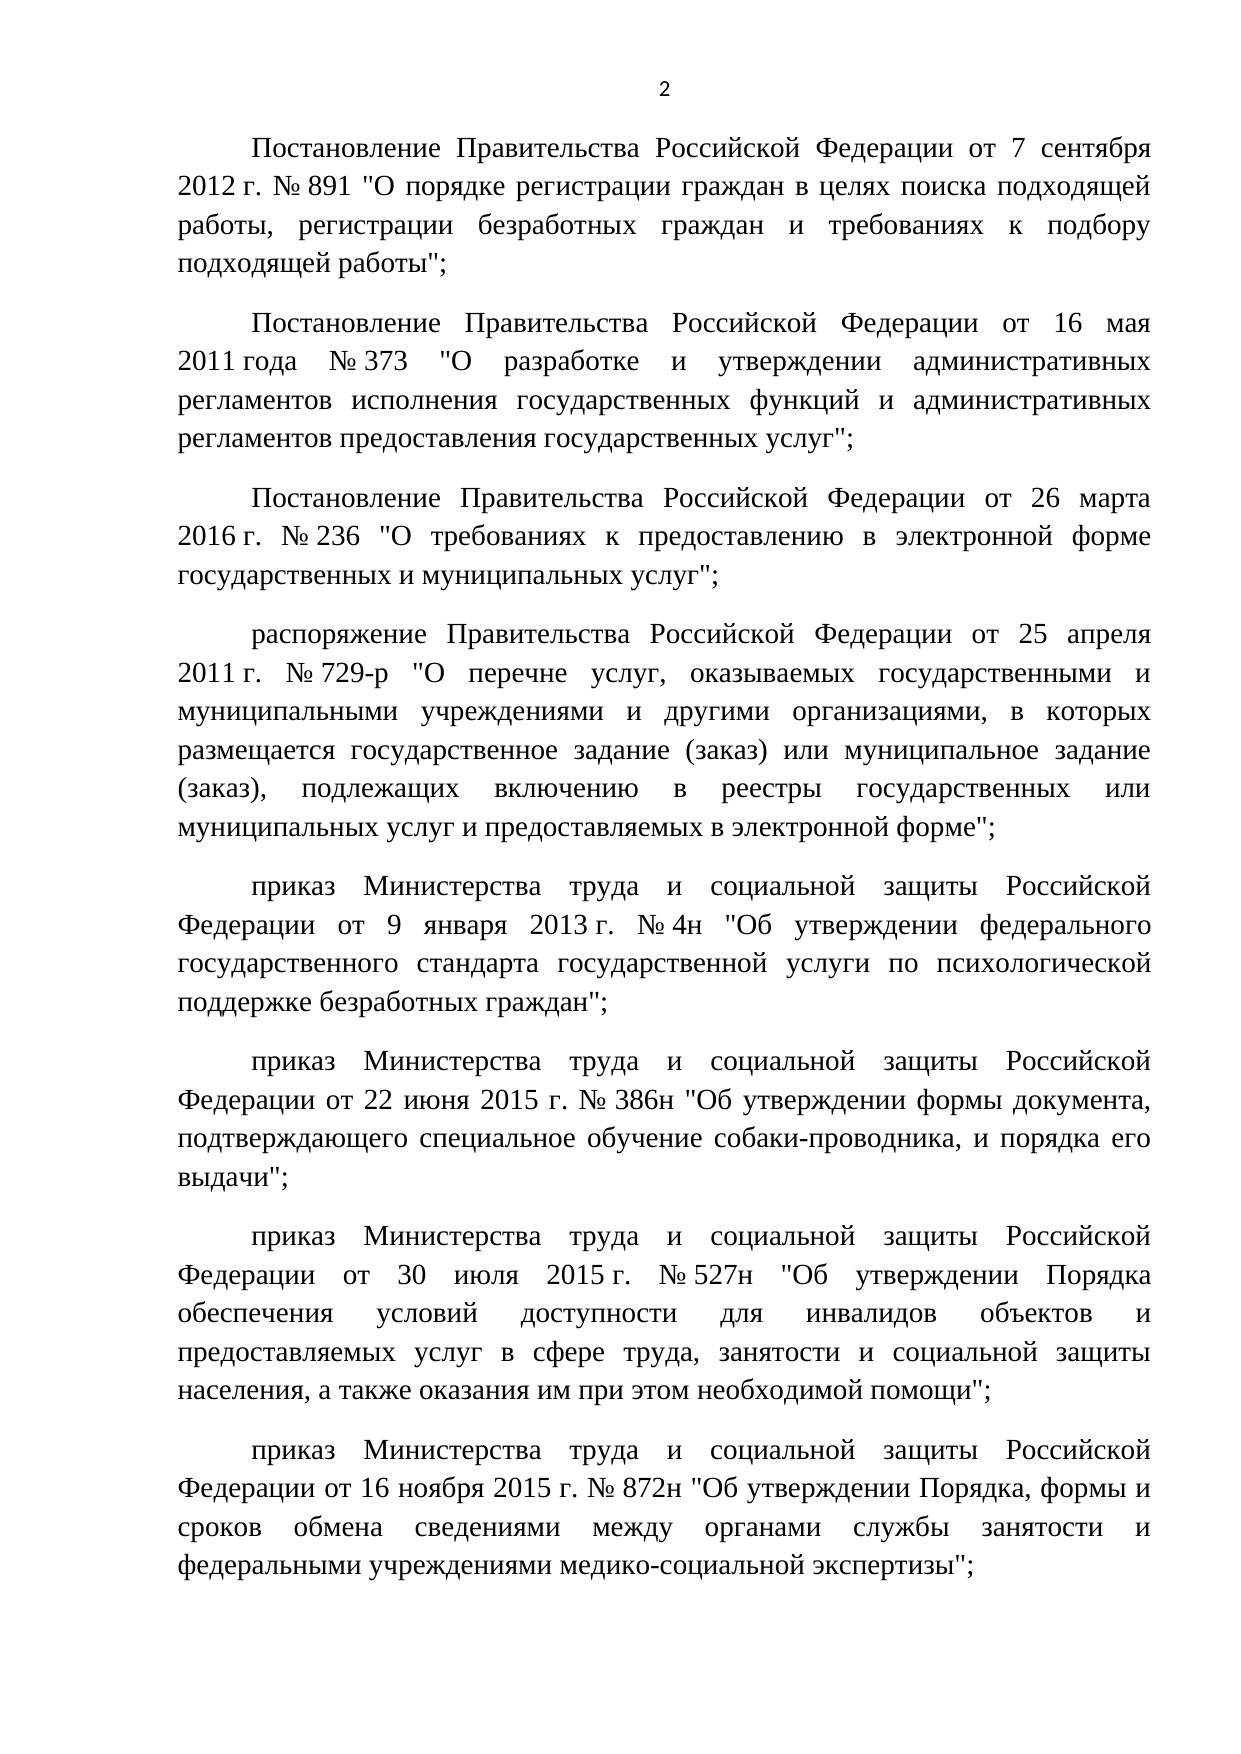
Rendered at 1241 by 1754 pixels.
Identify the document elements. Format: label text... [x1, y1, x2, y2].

text приказ Министерства труда и социальной защиты Российской Федерации от 9 января 2013 г. № 4н "Об утверждении федерального государственного стандарта государственной услуги по психологической поддержке безработных граждан"; [177, 868, 1152, 1017]
text приказ Министерства труда и социальной защиты Российской Федерации от 16 ноября 2015 г. № 872н "Об утверждении Порядка, формы и сроков обмена сведениями между органами службы занятости и федеральными учреждениями медико-социальной экспертизы"; [177, 1432, 1152, 1581]
text Постановление Правительства Российской Федерации от 16 мая 2011 года № 373 "О разработке и утверждении административных регламентов исполнения государственных функций и административных регламентов предоставления государственных услуг"; [177, 305, 1152, 454]
text приказ Министерства труда и социальной защиты Российской Федерации от 22 июня 2015 г. № 386н "Об утверждении формы документа, подтверждающего специальное обучение собаки-проводника, и порядка его выдачи"; [177, 1043, 1152, 1192]
text приказ Министерства труда и социальной защиты Российской Федерации от 30 июля 2015 г. № 527н "Об утверждении Порядка обеспечения условий доступности для инвалидов объектов и предоставляемых услуг в сфере труда, занятости и социальной защиты населения, а также оказания им при этом необходимой помощи"; [177, 1218, 1152, 1406]
text распоряжение Правительства Российской Федерации от 25 апреля 2011 г. № 729-р "О перечне услуг, оказываемых государственными и муниципальными учреждениями и другими организациями, в которых размещается государственное задание (заказ) или муниципальное задание (заказ), подлежащих включению в реестры государственных или муниципальных услуг и предоставляемых в электронной форме"; [177, 616, 1152, 842]
text Постановление Правительства Российской Федерации от 7 сентября 2012 г. № 891 "О порядке регистрации граждан в целях поиска подходящей работы, регистрации безработных граждан и требованиях к подбору подходящей работы"; [177, 130, 1152, 279]
text Постановление Правительства Российской Федерации от 26 марта 2016 г. № 236 "О требованиях к предоставлению в электронной форме государственных и муниципальных услуг"; [177, 480, 1152, 590]
